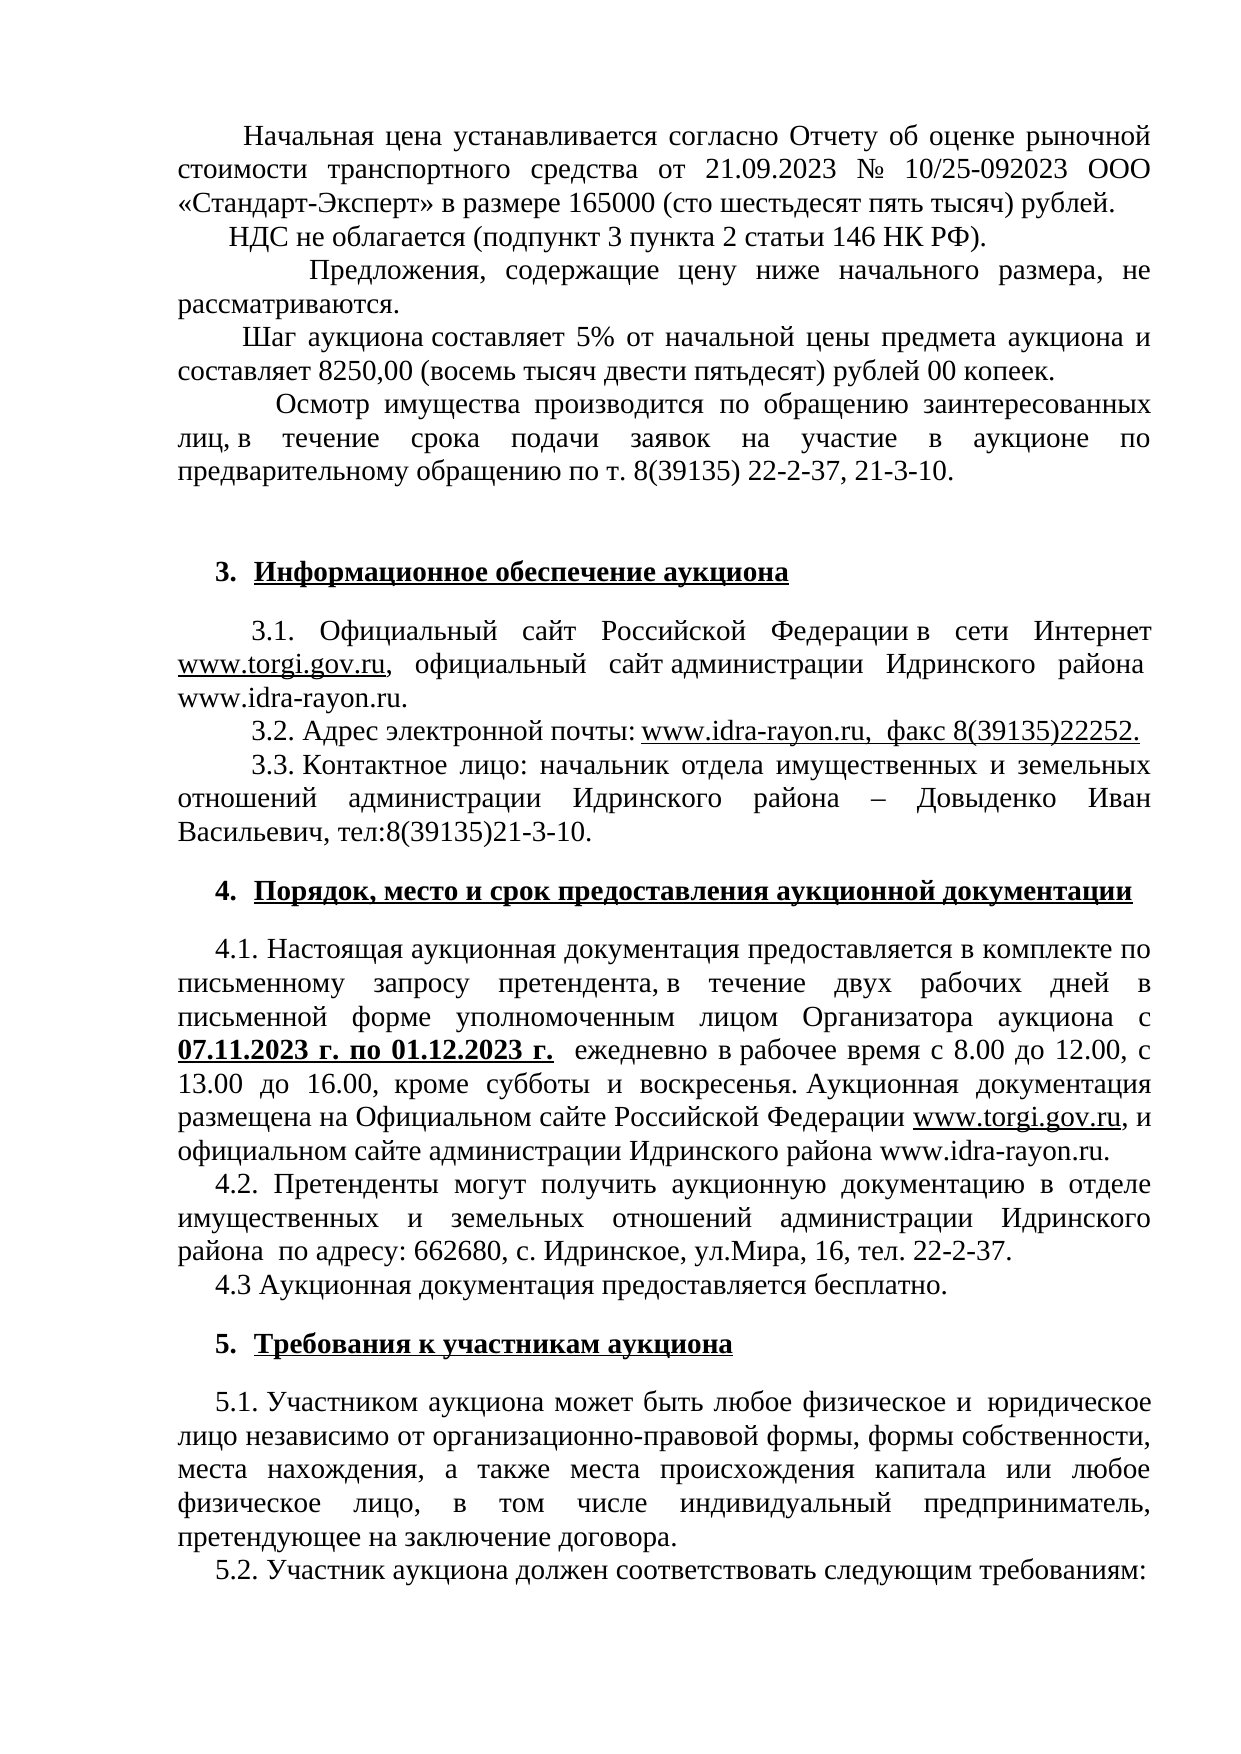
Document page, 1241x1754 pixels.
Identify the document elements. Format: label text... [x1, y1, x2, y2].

text 3.3. Контактное лицо: начальник отдела имущественных и земельных отношений администрации Идринского района – Довыденко Иван Васильевич, тел:8(39135)21-3-10. [177, 747, 1152, 848]
text 4.2. Претенденты могут получить аукционную документацию в отделе имущественных и земельных отношений администрации Идринского района по адресу: 662680, с. Идринское, ул.Мира, 16, тел. 22-2-37. [177, 1166, 1152, 1267]
text 3.1. Официальный сайт Российской Федерации в сети Интернет www.torgi.gov.ru, официальный сайт администрации Идринского района www.idra-rayon.ru. [177, 613, 1152, 713]
list Информационное обеспечение аукциона [215, 554, 1152, 588]
text 4.3 Аукционная документация предоставляется бесплатно. [177, 1267, 1152, 1301]
list Требования к участникам аукциона [215, 1326, 1152, 1359]
text 3.2. Адрес электронной почты: www.idra-rayon.ru, факс 8(39135)22252. [177, 713, 1152, 747]
text 5.1. Участником аукциона может быть любое физическое и юридическое лицо независимо от организационно-правовой формы, формы собственности, места нахождения, а также места происхождения капитала или любое физическое лицо, в том числе индивидуальный предприниматель, претендующее на заключение договора. [177, 1384, 1152, 1552]
text НДС не облагается (подпункт 3 пункта 2 статьи 146 НК РФ). [177, 219, 1152, 252]
list Порядок, место и срок предоставления аукционной документации [215, 873, 1152, 906]
text Начальная цена устанавливается согласно Отчету об оценке рыночной стоимости транспортного средства от 21.09.2023 № 10/25-092023 ООО «Стандарт-Эксперт» в размере 165000 (сто шестьдесят пять тысяч) рублей. [177, 118, 1152, 219]
text Предложения, содержащие цену ниже начального размера, не рассматриваются. [177, 252, 1152, 319]
text 4.1. Настоящая аукционная документация предоставляется в комплекте по письменному запросу претендента, в течение двух рабочих дней в письменной форме уполномоченным лицом Организатора аукциона с 07.11.2023 г. по 01.12.2023 г. ежедневно в рабочее время с 8.00 до 12.00, с 13.00 до 16.00, кроме субботы и воскресенья. Аукционная документация размещена на Официальном сайте Российской Федерации www.torgi.gov.ru, и официальном сайте администрации Идринского района www.idra-rayon.ru. [177, 932, 1152, 1166]
text 5.2. Участник аукциона должен соответствовать следующим требованиям: [177, 1552, 1152, 1586]
text Шаг аукциона составляет 5% от начальной цены предмета аукциона и составляет 8250,00 (восемь тысяч двести пятьдесят) рублей 00 копеек. [177, 319, 1152, 386]
